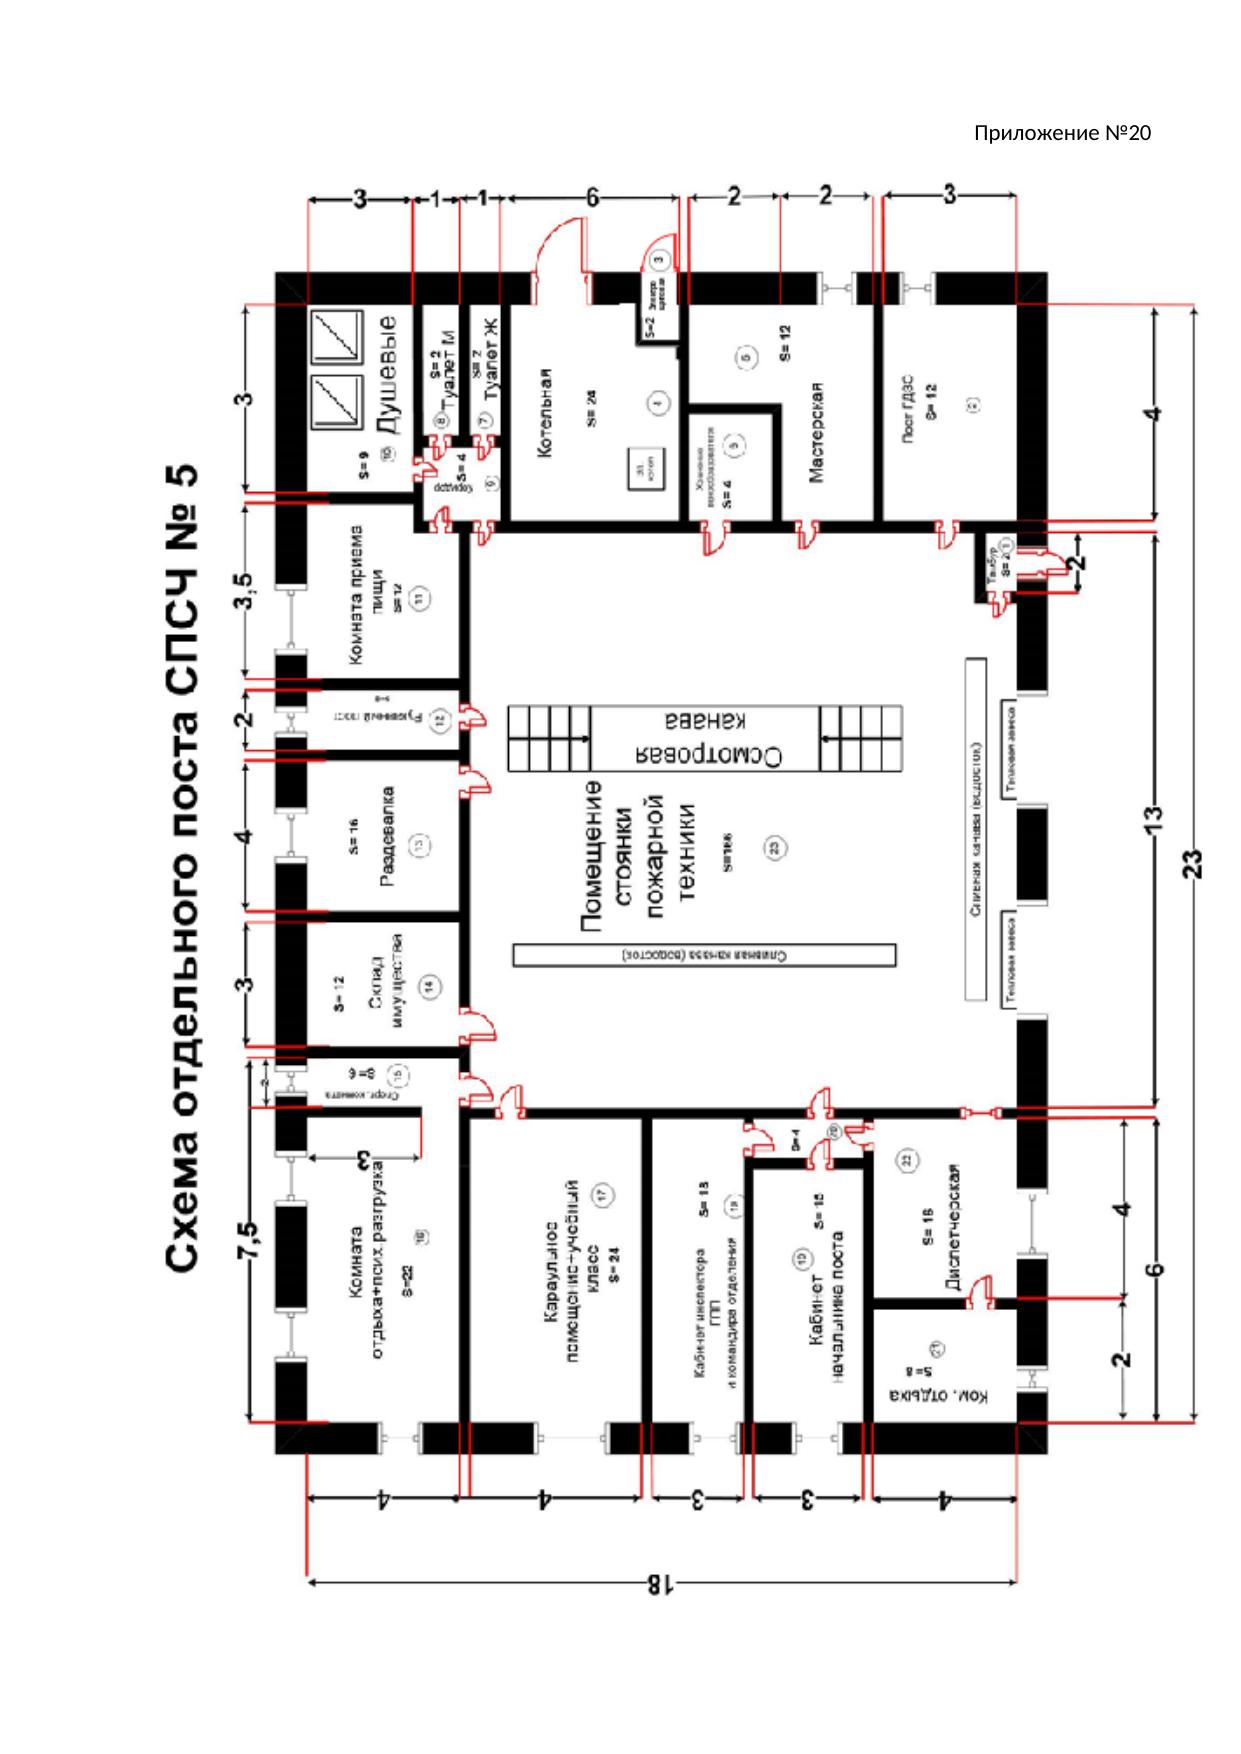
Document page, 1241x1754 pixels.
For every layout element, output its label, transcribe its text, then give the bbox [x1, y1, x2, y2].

text Приложение №20 [148, 118, 1152, 146]
